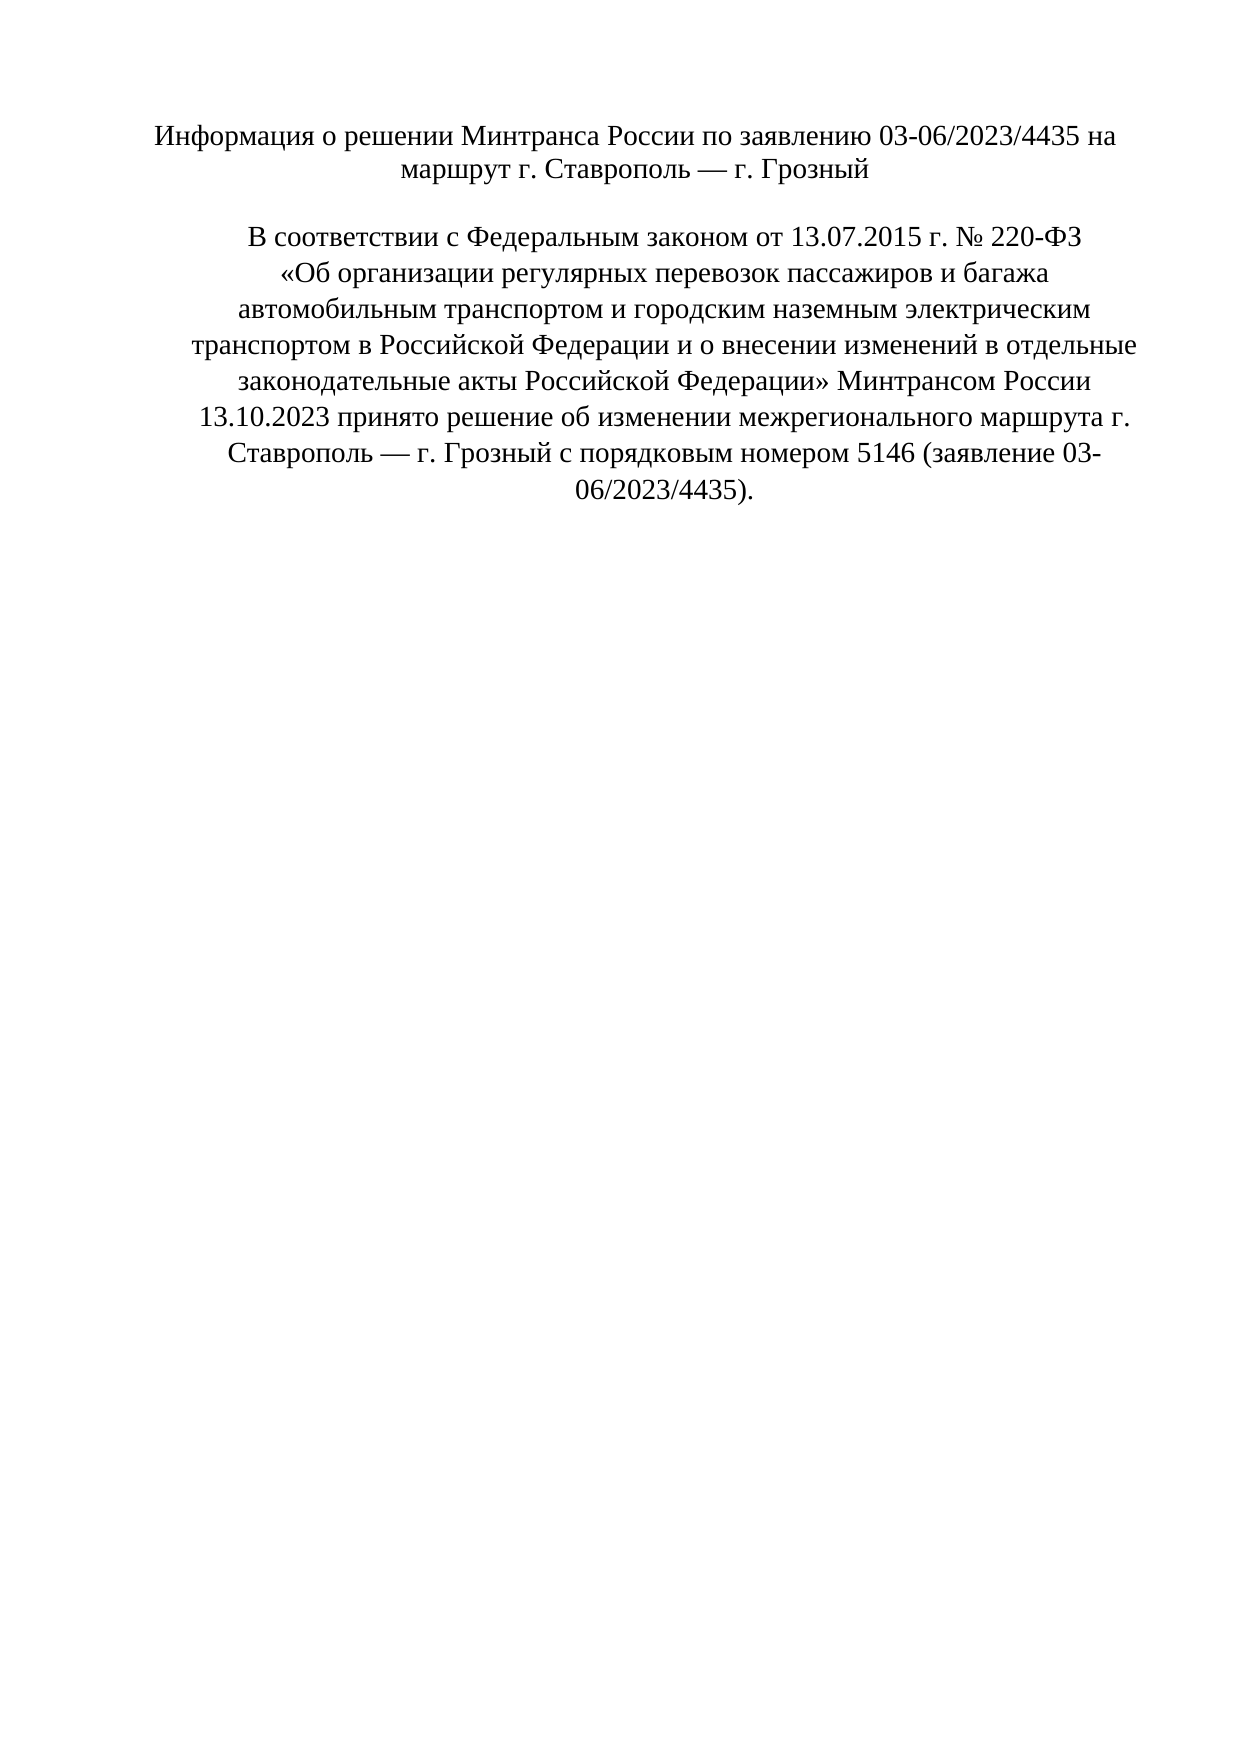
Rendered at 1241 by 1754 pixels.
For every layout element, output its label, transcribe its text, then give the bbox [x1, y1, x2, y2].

text Информация о решении Минтранса России по заявлению 03-06/2023/4435 на маршрут г. Ставрополь — г. Грозный [118, 118, 1152, 185]
text В соответствии с Федеральным законом от 13.07.2015 г. № 220-ФЗ «Об организации регулярных перевозок пассажиров и багажа автомобильным транспортом и городским наземным электрическим транспортом в Российской Федерации и о внесении изменений в отдельные законодательные акты Российской Федерации» Минтрансом России 13.10.2023 принято решение об изменении межрегионального маршрута г. Ставрополь — г. Грозный с порядковым номером 5146 (заявление 03-06/2023/4435). [177, 219, 1152, 505]
